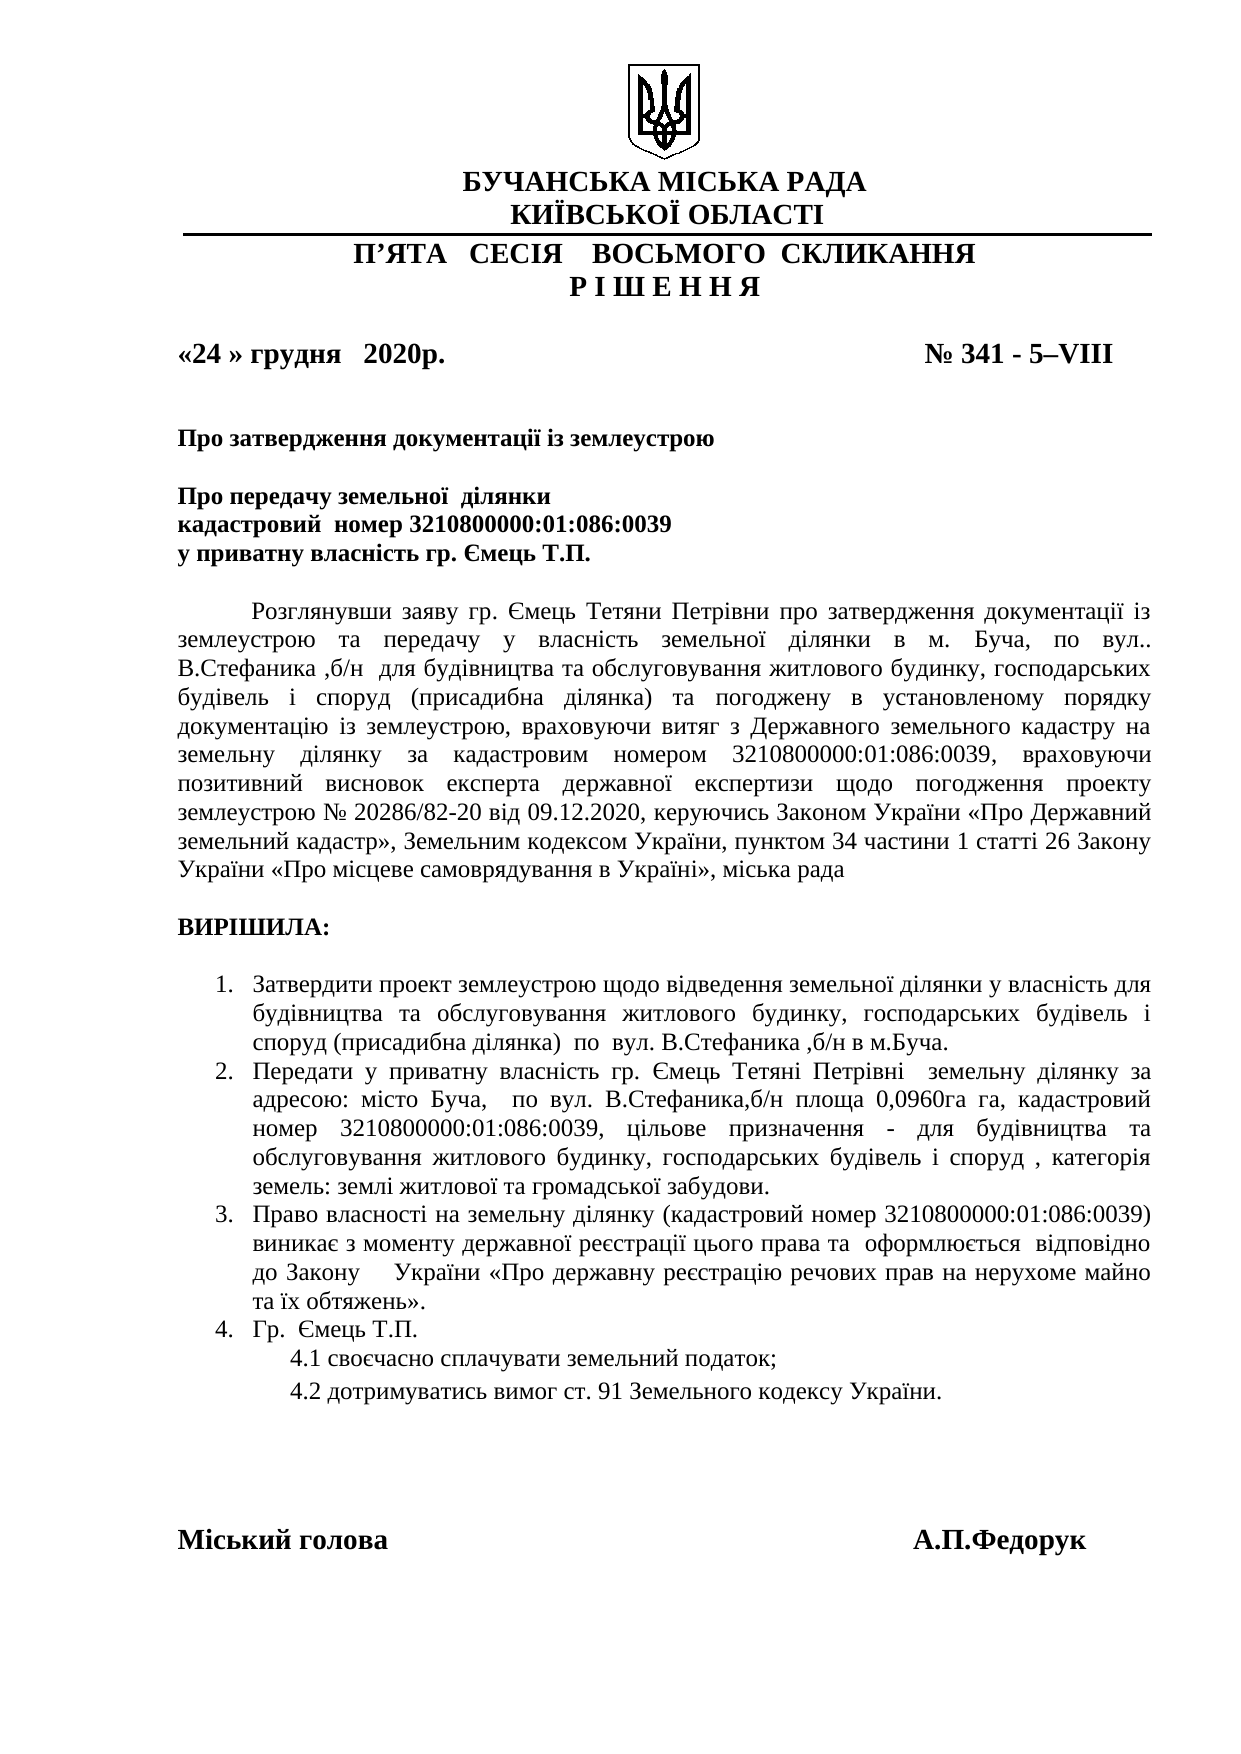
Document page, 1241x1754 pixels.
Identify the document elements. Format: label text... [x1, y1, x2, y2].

text Про затвердження документації із землеустрою [177, 423, 1152, 452]
text Розглянувши заяву гр. Ємець Тетяни Петрівни про затвердження документації із землеустрою та передачу у власність земельної ділянки в м. Буча, по вул.. В.Стефаника ,б/н для будівництва та обслуговування житлового будинку, господарських будівель і споруд (присадибна ділянка) та погоджену в установленому порядку документацію із землеустрою, враховуючи витяг з Державного земельного кадастру на земельну ділянку за кадастровим номером 3210800000:01:086:0039, враховуючи позитивний висновок експерта державної експертизи щодо погодження проекту землеустрою № 20286/82-20 від 09.12.2020, керуючись Законом України «Про Державний земельний кадастр», Земельним кодексом України, пунктом 34 частини 1 статті 26 Закону України «Про місцеве самоврядування в Україні», міська рада [177, 596, 1152, 883]
list Гр. Ємець Т.П. [215, 1314, 1152, 1343]
text Міський голова А.П.Федорук [177, 1522, 1152, 1556]
list Передати у приватну власність гр. Ємець Тетяні Петрівні земельну ділянку за адресою: місто Буча, по вул. В.Стефаника,б/н площа 0,0960га га, кадастровий номер 3210800000:01:086:0039, цільове призначення - для будівництва та обслуговування житлового будинку, господарських будівель і споруд , категорія земель: землі житлової та громадської забудови. [215, 1056, 1152, 1199]
list дотримуватись вимог ст. 91 Земельного кодексу України. [290, 1376, 1152, 1405]
text Р І Ш Е Н Н Я [177, 269, 1152, 303]
text «24 » грудня 2020р. № 341 - 5–VІІІ [177, 337, 1152, 370]
text КИЇВСЬКОЇ ОБЛАСТІ [183, 197, 1152, 233]
text ВИРІШИЛА: [177, 912, 1152, 941]
text Про передачу земельної ділянки [177, 481, 1152, 509]
text у приватну власність гр. Ємець Т.П. [177, 538, 1152, 567]
text П’ЯТА СЕСІЯ ВОСЬМОГО СКЛИКАННЯ [177, 236, 1152, 269]
list своєчасно сплачувати земельний податок; [290, 1343, 1152, 1372]
text БУЧАНСЬКА МІСЬКА РАДА [177, 164, 1152, 197]
text кадастровий номер 3210800000:01:086:0039 [177, 509, 1152, 538]
list Право власності на земельну ділянку (кадастровий номер 3210800000:01:086:0039) виникає з моменту державної реєстрації цього права та оформлюється відповідно до Закону України «Про державну реєстрацію речових прав на нерухоме майно та їх обтяжень». [215, 1199, 1152, 1314]
list Затвердити проект землеустрою щодо відведення земельної ділянки у власність для будівництва та обслуговування житлового будинку, господарських будівель і споруд (присадибна ділянка) по вул. В.Стефаника ,б/н в м.Буча. [215, 969, 1152, 1056]
